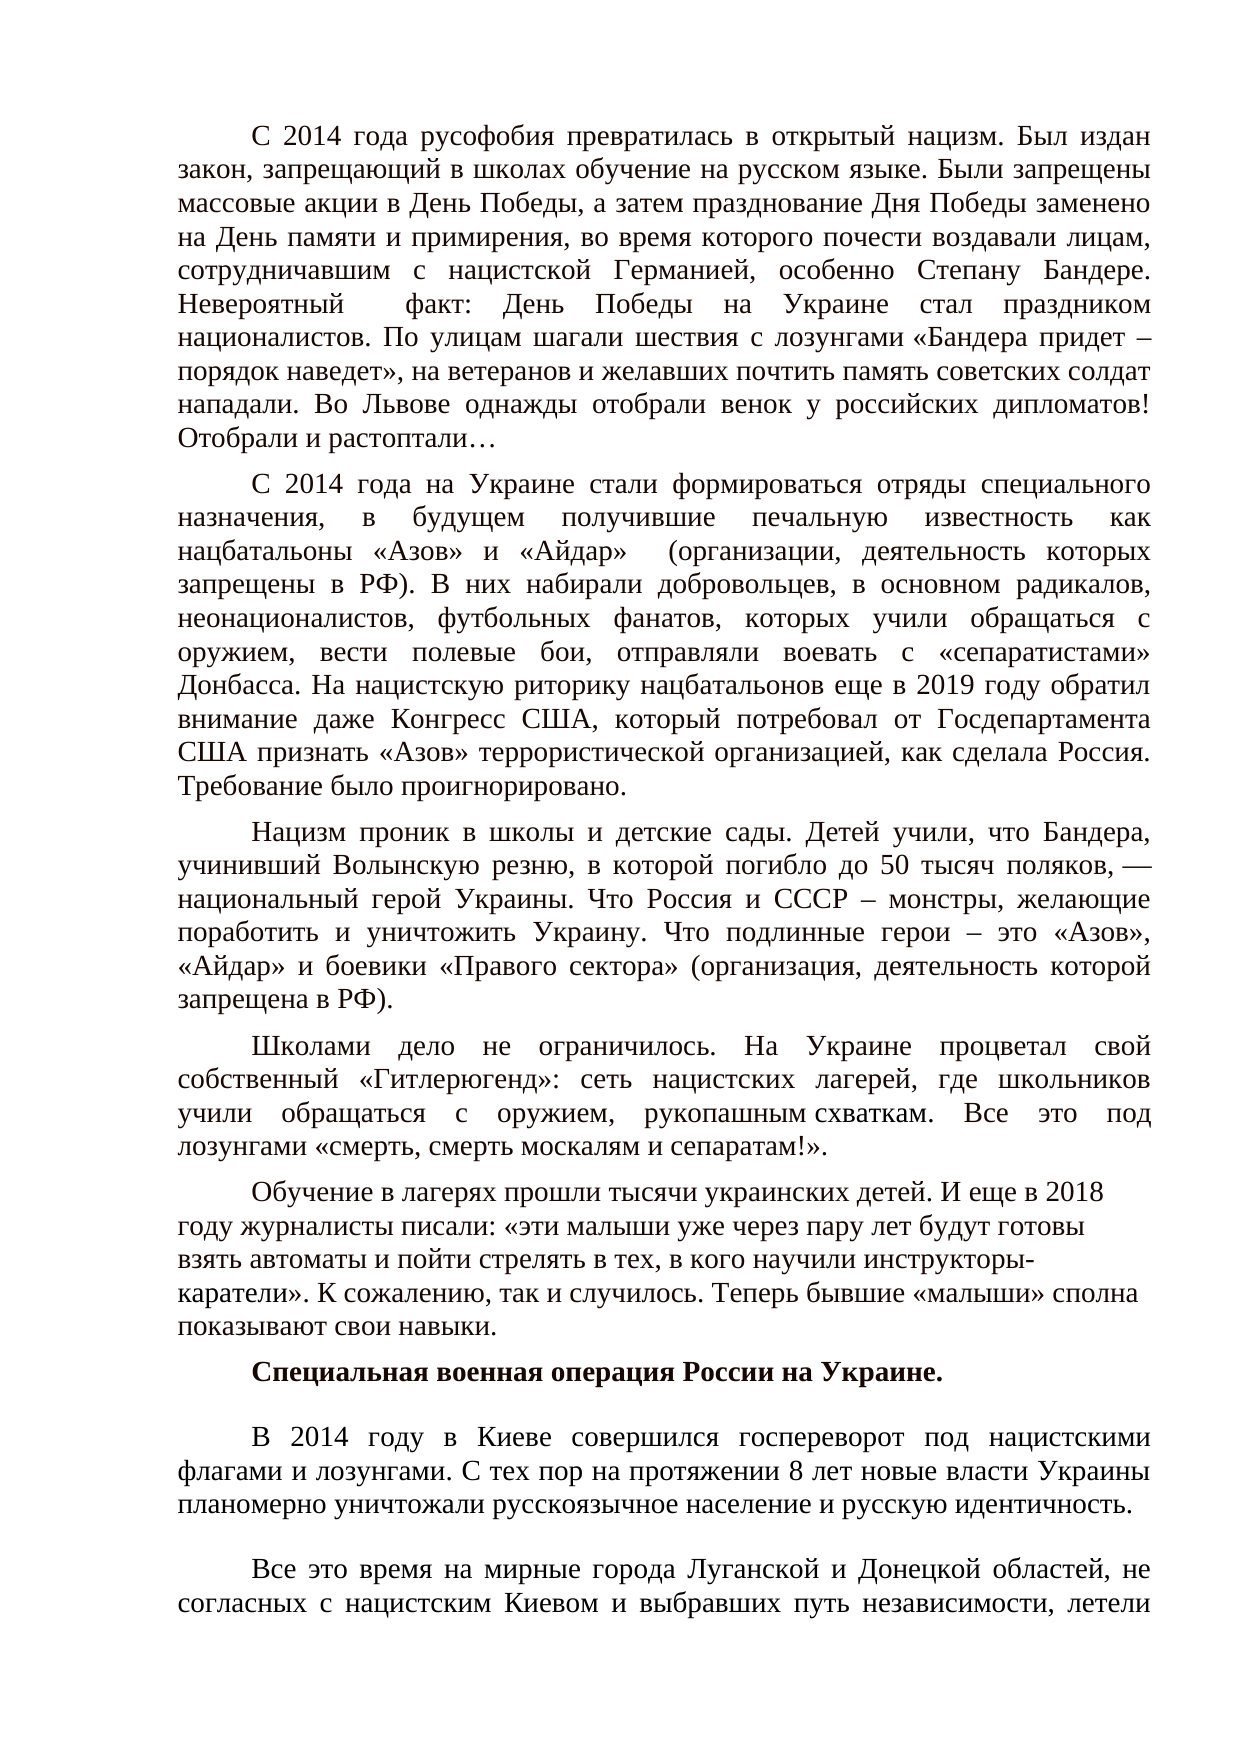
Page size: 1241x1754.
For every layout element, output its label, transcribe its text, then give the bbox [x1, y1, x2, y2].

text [177, 1551, 1152, 1618]
text С 2014 года русофобия превратилась в открытый нацизм. Был издан закон, запрещающий в школах обучение на русском языке. Были запрещены массовые акции в День Победы, а затем празднование Дня Победы заменено на День памяти и примирения, во время которого почести воздавали лицам, сотрудничавшим с нацистской Германией, особенно Степану Бандере. Невероятный факт: День Победы на Украине стал праздником националистов. По улицам шагали шествия с лозунгами «Бандера придет – порядок наведет», на ветеранов и желавших почтить память советских солдат нападали. Во Львове однажды отобрали венок у российских дипломатов! Отобрали и растоптали… [177, 118, 1152, 453]
text С 2014 года на Украине стали формироваться отряды специального назначения, в будущем получившие печальную известность как нацбатальоны «Азов» и «Айдар» (организации, деятельность которых запрещены в РФ). В них набирали добровольцев, в основном радикалов, неонационалистов, футбольных фанатов, которых учили обращаться с оружием, вести полевые бои, отправляли воевать с «сепаратистами» Донбасса. На нацистскую риторику нацбатальонов еще в 2019 году обратил внимание даже Конгресс США, который потребовал от Госдепартамента США признать «Азов» террористической организацией, как сделала Россия. Требование было проигнорировано. [177, 466, 1152, 801]
text Школами дело не ограничилось. На Украине процветал свой собственный «Гитлерюгенд»: сеть нацистских лагерей, где школьников учили обращаться с оружием, рукопашным схваткам. Все это под лозунгами «смерть, смерть москалям и сепаратам!». [177, 1028, 1152, 1162]
text В 2014 году в Киеве совершился госпереворот под нацистскими флагами и лозунгами. С тех пор на протяжении 8 лет новые власти Украины планомерно уничтожали русскоязычное население и русскую идентичность. [177, 1419, 1152, 1520]
text Обучение в лагерях прошли тысячи украинских детей. И еще в 2018 году журналисты писали: «эти малыши уже через пару лет будут готовы взять автоматы и пойти стрелять в тех, в кого научили инструкторы-каратели». К сожалению, так и случилось. Теперь бывшие «малыши» сполна показывают свои навыки. [177, 1174, 1152, 1342]
text Нацизм проник в школы и детские сады. Детей учили, что Бандера, учинивший Волынскую резню, в которой погибло до 50 тысяч поляков, — национальный герой Украины. Что Россия и СССР – монстры, желающие поработить и уничтожить Украину. Что подлинные герои – это «Азов», «Айдар» и боевики «Правого сектора» (организация, деятельность которой запрещена в РФ). [177, 814, 1152, 1015]
text Специальная военная операция России на Украине. [177, 1354, 1152, 1388]
